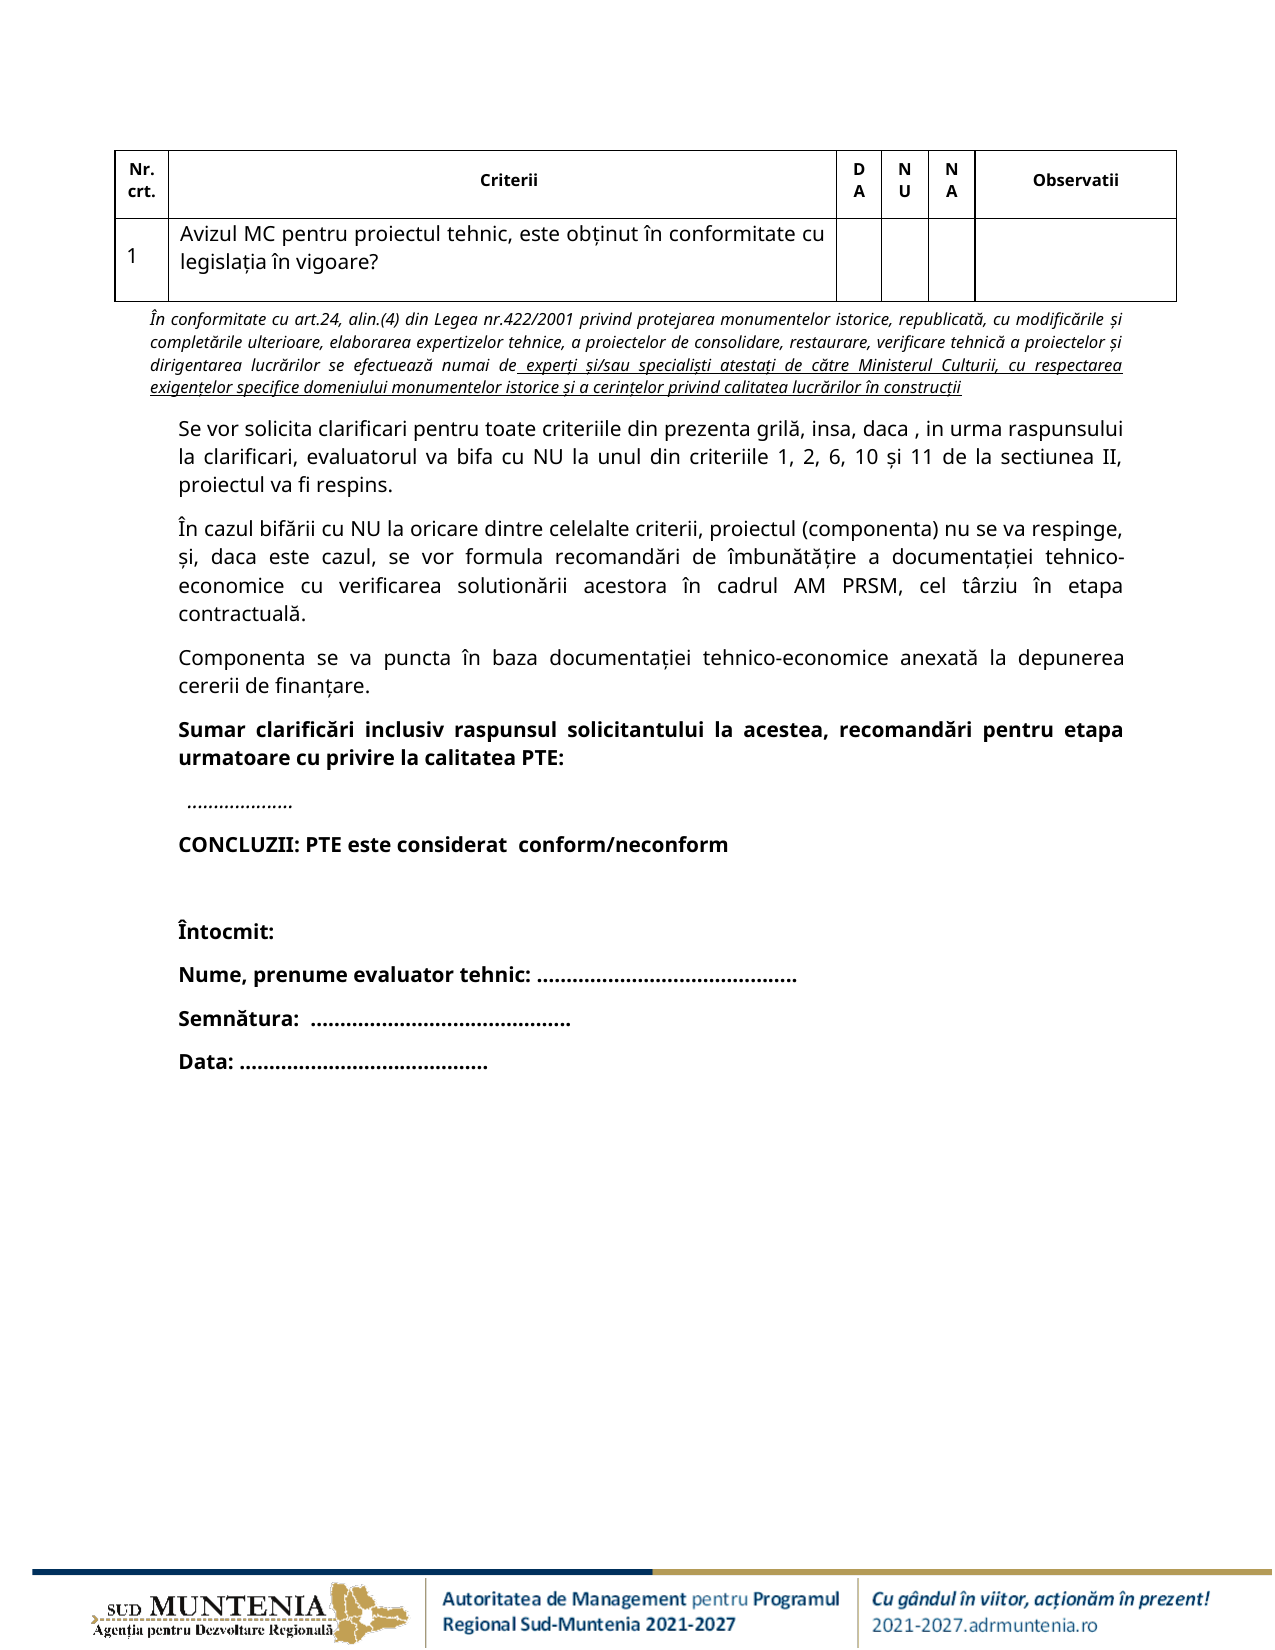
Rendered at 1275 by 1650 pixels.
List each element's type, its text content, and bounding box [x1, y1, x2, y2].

text CONCLUZII: PTE este considerat conform/neconform [178, 830, 1125, 858]
table_header NU [882, 151, 928, 218]
table_cell [976, 219, 1176, 301]
text Componenta se va puncta în baza documentației tehnico-economice anexată la depunerea cererii de finanțare. [178, 643, 1125, 700]
text În cazul bifării cu NU la oricare dintre celelalte criterii, proiectul (componenta) nu se va respinge, și, daca este cazul, se vor formula recomandări de îmbunătățire a documentației tehnico-economice cu verificarea solutionării acestora în cadrul AM PRSM, cel târziu în etapa contractuală. [178, 514, 1125, 628]
table_cell Avizul MC pentru proiectul tehnic, este obținut în conformitate cu legislația în vigoare? [169, 219, 836, 301]
text .................... [187, 787, 1125, 815]
text Sumar clarificări inclusiv raspunsul solicitantului la acestea, recomandări pentru etapa urmatoare cu privire la calitatea PTE: [178, 715, 1125, 772]
table_header Criterii [169, 151, 836, 218]
text Nume, prenume evaluator tehnic: …………………………………….. [178, 960, 1125, 989]
table_cell [929, 219, 974, 301]
text În conformitate cu art.24, alin.(4) din Legea nr.422/2001 privind protejarea monumentelor istorice, republicată, cu modificările și completările ulterioare, elaborarea expertizelor tehnice, a proiectelor de consolidare, restaurare, verificare tehnică a proiectelor şi dirigentarea lucrărilor se efectuează numai de experţi şi/sau specialişti atestaţi de către Ministerul Culturii, cu respectarea exigenţelor specifice domeniului monumentelor istorice şi a cerinţelor privind calitatea lucrărilor în construcţii [150, 308, 1125, 399]
table_cell [837, 219, 881, 301]
table_cell [882, 219, 928, 301]
table_cell 1 [116, 219, 168, 301]
text Data: …………………………………… [178, 1047, 1125, 1076]
table_header Nr. crt. [116, 151, 168, 218]
table_header DA [837, 151, 881, 218]
table_header NA [929, 151, 974, 218]
text Întocmit: [178, 917, 1125, 945]
picture [32, 1569, 1273, 1649]
table_header Observatii [976, 151, 1176, 218]
text Se vor solicita clarificari pentru toate criteriile din prezenta grilă, insa, daca , in urma raspunsului la clarificari, evaluatorul va bifa cu NU la unul din criteriile 1, 2, 6, 10 şi 11 de la sectiunea II, proiectul va fi respins. [178, 414, 1125, 499]
text Semnătura: …………………………………….. [178, 1004, 1125, 1032]
